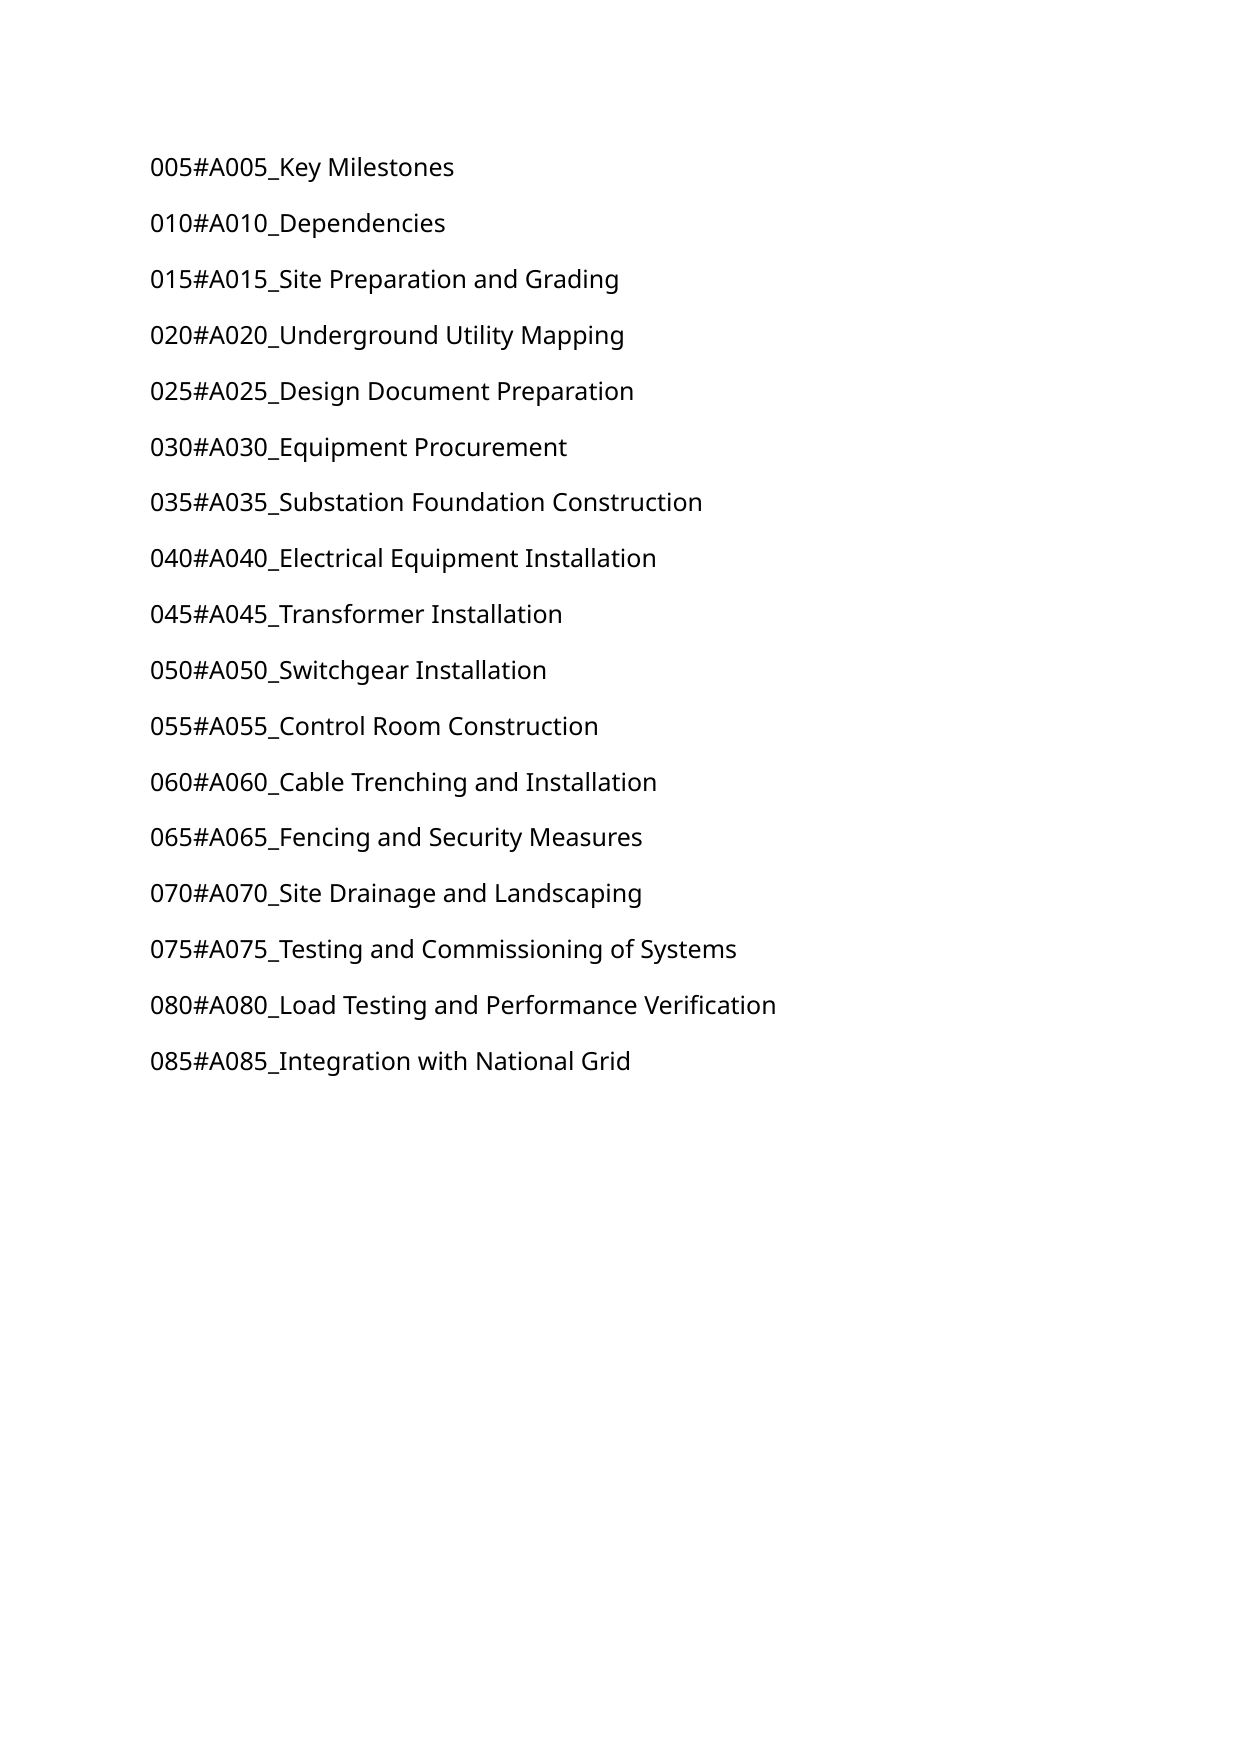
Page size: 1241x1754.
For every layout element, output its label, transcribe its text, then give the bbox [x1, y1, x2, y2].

text 075#A075_Testing and Commissioning of Systems [150, 932, 1090, 966]
text 025#A025_Design Document Preparation [150, 373, 1090, 407]
text 055#A055_Control Room Construction [150, 708, 1090, 742]
text 070#A070_Site Drainage and Landscaping [150, 876, 1090, 910]
text 005#A005_Key Milestones [150, 150, 1090, 184]
text 080#A080_Load Testing and Performance Verification [150, 987, 1090, 1022]
text 020#A020_Underground Utility Mapping [150, 317, 1090, 352]
text 040#A040_Electrical Equipment Installation [150, 541, 1090, 575]
text 060#A060_Cable Trenching and Installation [150, 764, 1090, 798]
text 035#A035_Substation Foundation Construction [150, 485, 1090, 519]
text 050#A050_Switchgear Installation [150, 652, 1090, 687]
text 010#A010_Dependencies [150, 206, 1090, 240]
text 030#A030_Equipment Procurement [150, 429, 1090, 463]
text 045#A045_Transformer Installation [150, 597, 1090, 631]
text 085#A085_Integration with National Grid [150, 1043, 1090, 1077]
text 015#A015_Site Preparation and Grading [150, 262, 1090, 296]
text 065#A065_Fencing and Security Measures [150, 820, 1090, 854]
